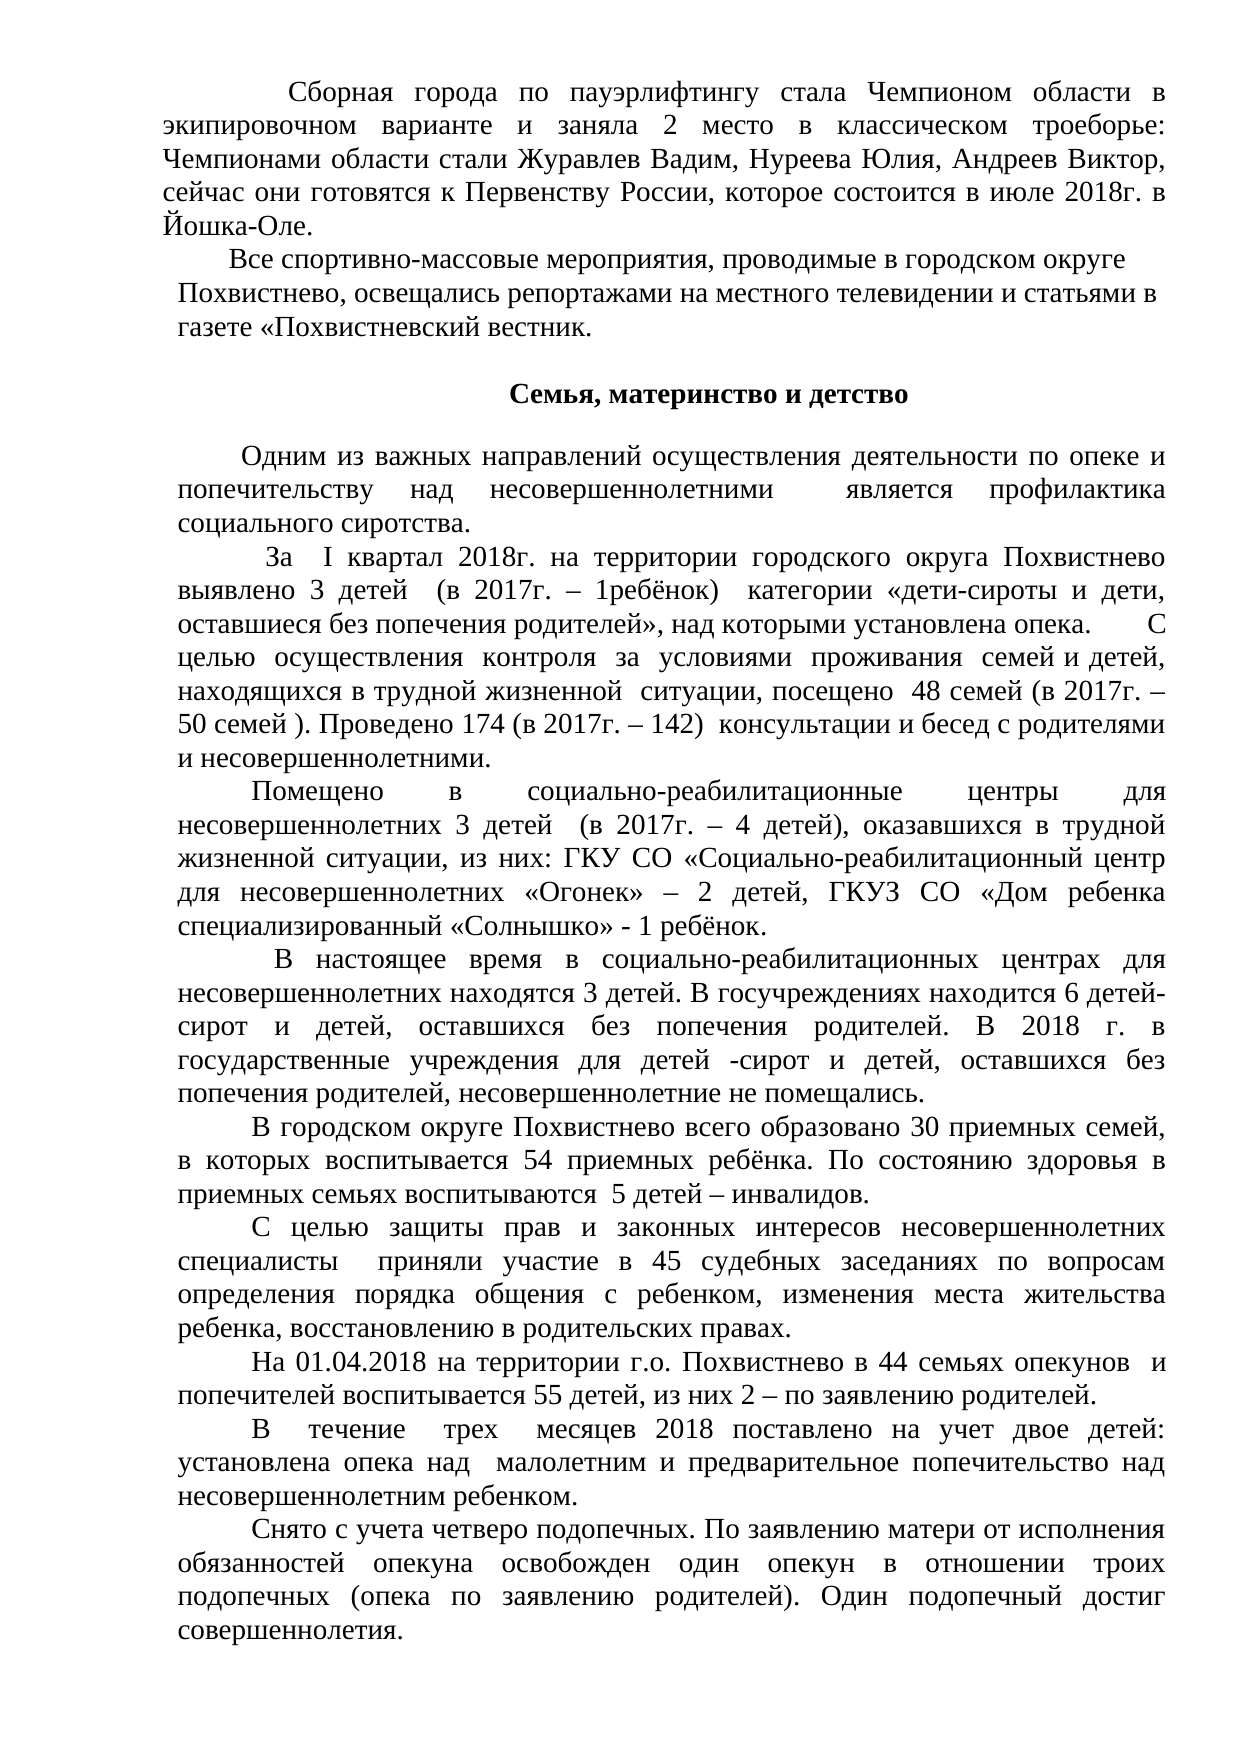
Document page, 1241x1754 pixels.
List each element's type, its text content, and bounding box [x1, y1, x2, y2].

text Семья, материнство и детство [177, 376, 1167, 409]
text Одним из важных направлений осуществления деятельности по опеке и попечительству над несовершеннолетними является профилактика социального сиротства. [177, 438, 1167, 539]
text На 01.04.2018 на территории г.о. Похвистнево в 44 семьях опекунов и попечителей воспитывается 55 детей, из них 2 – по заявлению родителей. [177, 1344, 1167, 1411]
text Снято с учета четверо подопечных. По заявлению матери от исполнения обязанностей опекуна освобожден один опекун в отношении троих подопечных (опека по заявлению родителей). Один подопечный достиг совершеннолетия. [177, 1511, 1167, 1646]
text С целью защиты прав и законных интересов несовершеннолетних специалисты приняли участие в 45 судебных заседаниях по вопросам определения порядка общения с ребенком, изменения места жительства ребенка, восстановлению в родительских правах. [177, 1209, 1167, 1344]
text Сборная города по пауэрлифтингу стала Чемпионом области в экипировочном варианте и заняла 2 место в классическом троеборье: Чемпионами области стали Журавлев Вадим, Нуреева Юлия, Андреев Виктор, сейчас они готовятся к Первенству России, которое состоится в июле 2018г. в Йошка-Оле. [162, 74, 1167, 242]
text Все спортивно-массовые мероприятия, проводимые в городском округе Похвистнево, освещались репортажами на местного телевидении и статьями в газете «Похвистневский вестник. [177, 242, 1167, 342]
text В настоящее время в социально-реабилитационных центрах для несовершеннолетних находятся 3 детей. В госучреждениях находится 6 детей-сирот и детей, оставшихся без попечения родителей. В 2018 г. в государственные учреждения для детей -сирот и детей, оставшихся без попечения родителей, несовершеннолетние не помещались. [177, 941, 1167, 1109]
text В городском округе Похвистнево всего образовано 30 приемных семей, в которых воспитывается 54 приемных ребёнка. По состоянию здоровья в приемных семьях воспитываются 5 детей – инвалидов. [177, 1109, 1167, 1209]
text Помещено в социально-реабилитационные центры для несовершеннолетних 3 детей (в 2017г. – 4 детей), оказавшихся в трудной жизненной ситуации, из них: ГКУ СО «Социально-реабилитационный центр для несовершеннолетних «Огонек» – 2 детей, ГКУЗ СО «Дом ребенка специализированный «Солнышко» - 1 ребёнок. [177, 773, 1167, 941]
text В течение трех месяцев 2018 поставлено на учет двое детей: установлена опека над малолетним и предварительное попечительство над несовершеннолетним ребенком. [177, 1411, 1167, 1511]
text За I квартал 2018г. на территории городского округа Похвистнево выявлено 3 детей (в 2017г. – 1ребёнок) категории «дети-сироты и дети, оставшиеся без попечения родителей», над которыми установлена опека. С целью осуществления контроля за условиями проживания семей и детей, находящихся в трудной жизненной ситуации, посещено 48 семей (в 2017г. – 50 семей ). Проведено 174 (в 2017г. – 142) консультации и бесед с родителями и несовершеннолетними. [177, 539, 1167, 773]
